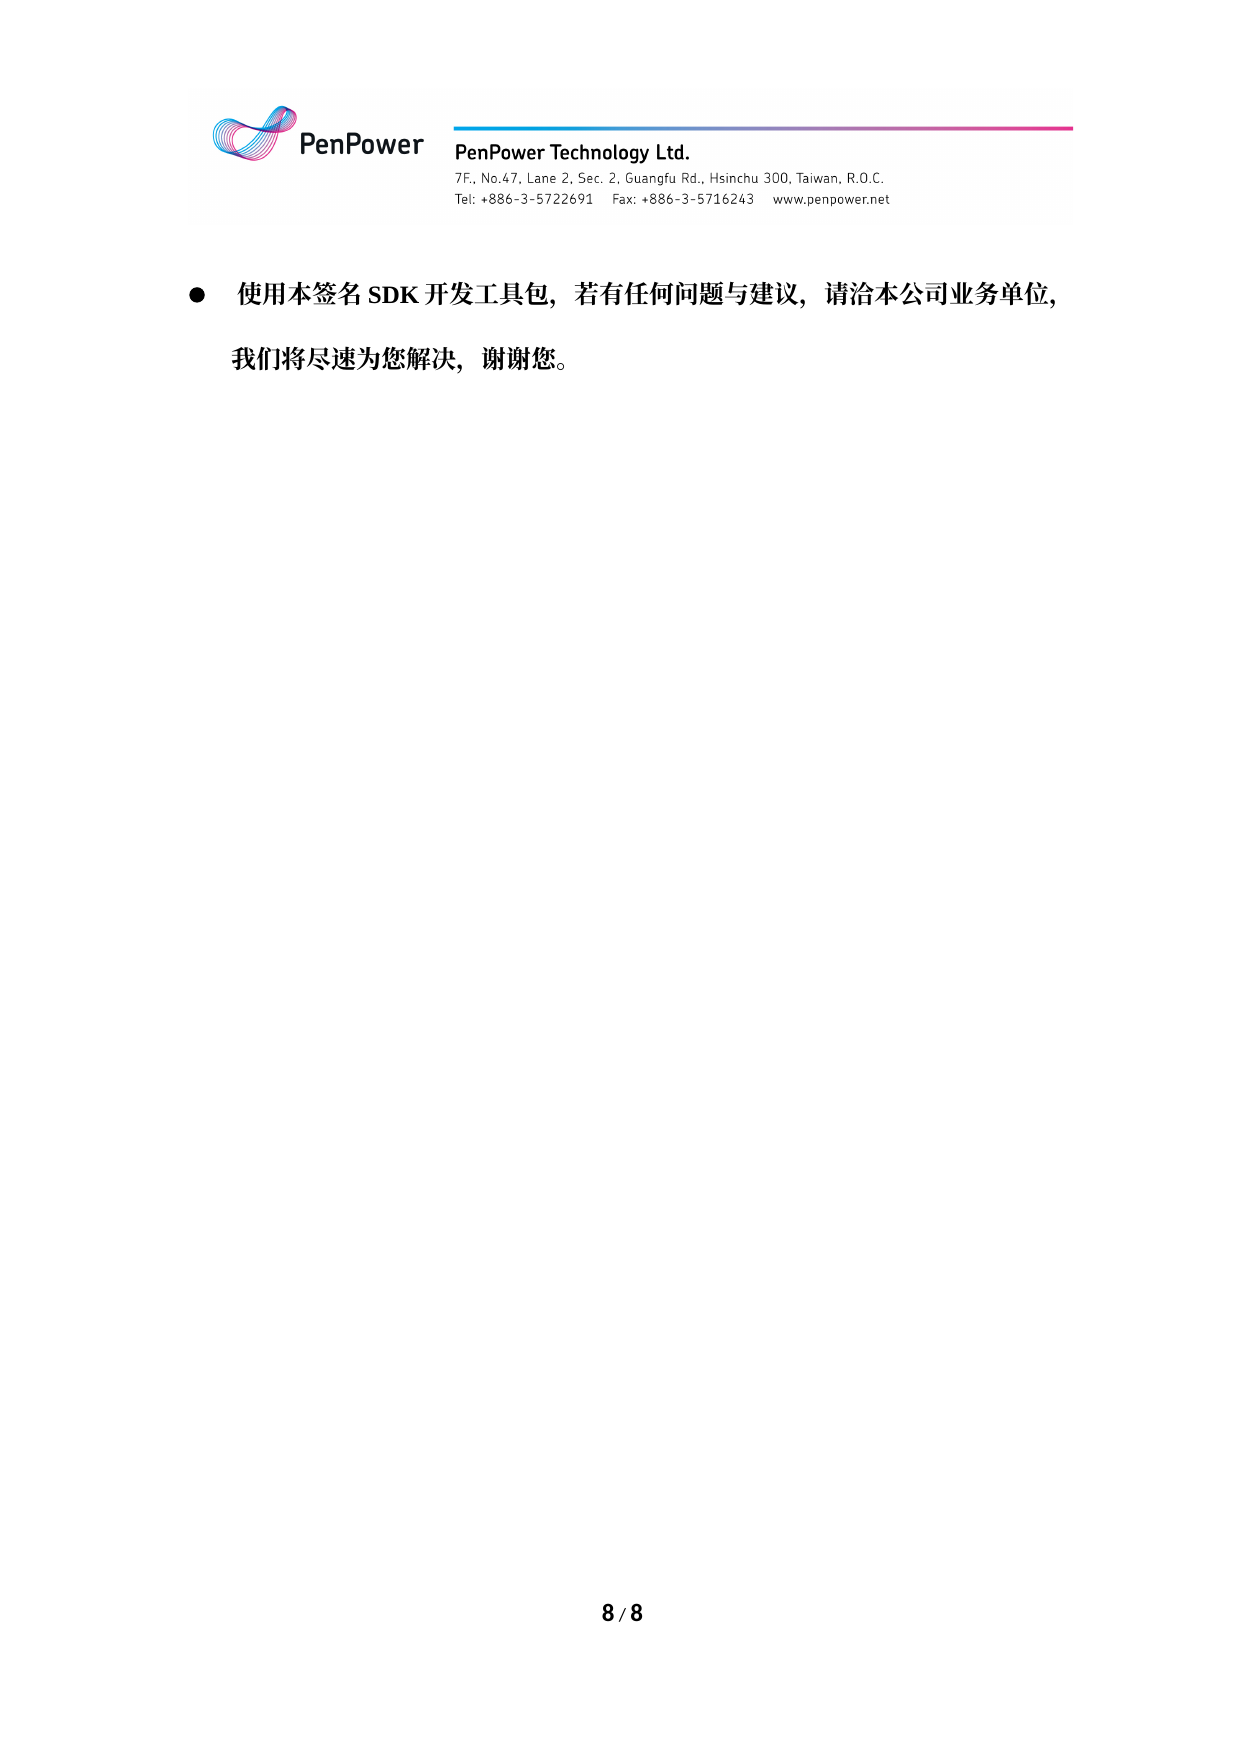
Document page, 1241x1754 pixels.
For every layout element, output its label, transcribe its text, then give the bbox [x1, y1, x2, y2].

text 我们将尽速为您解决，谢谢您。 [187, 326, 1053, 391]
list 使用本签名SDK开发工具包，若有任何问题与建议，请洽本公司业务单位， [187, 261, 1053, 326]
picture [187, 88, 1074, 225]
